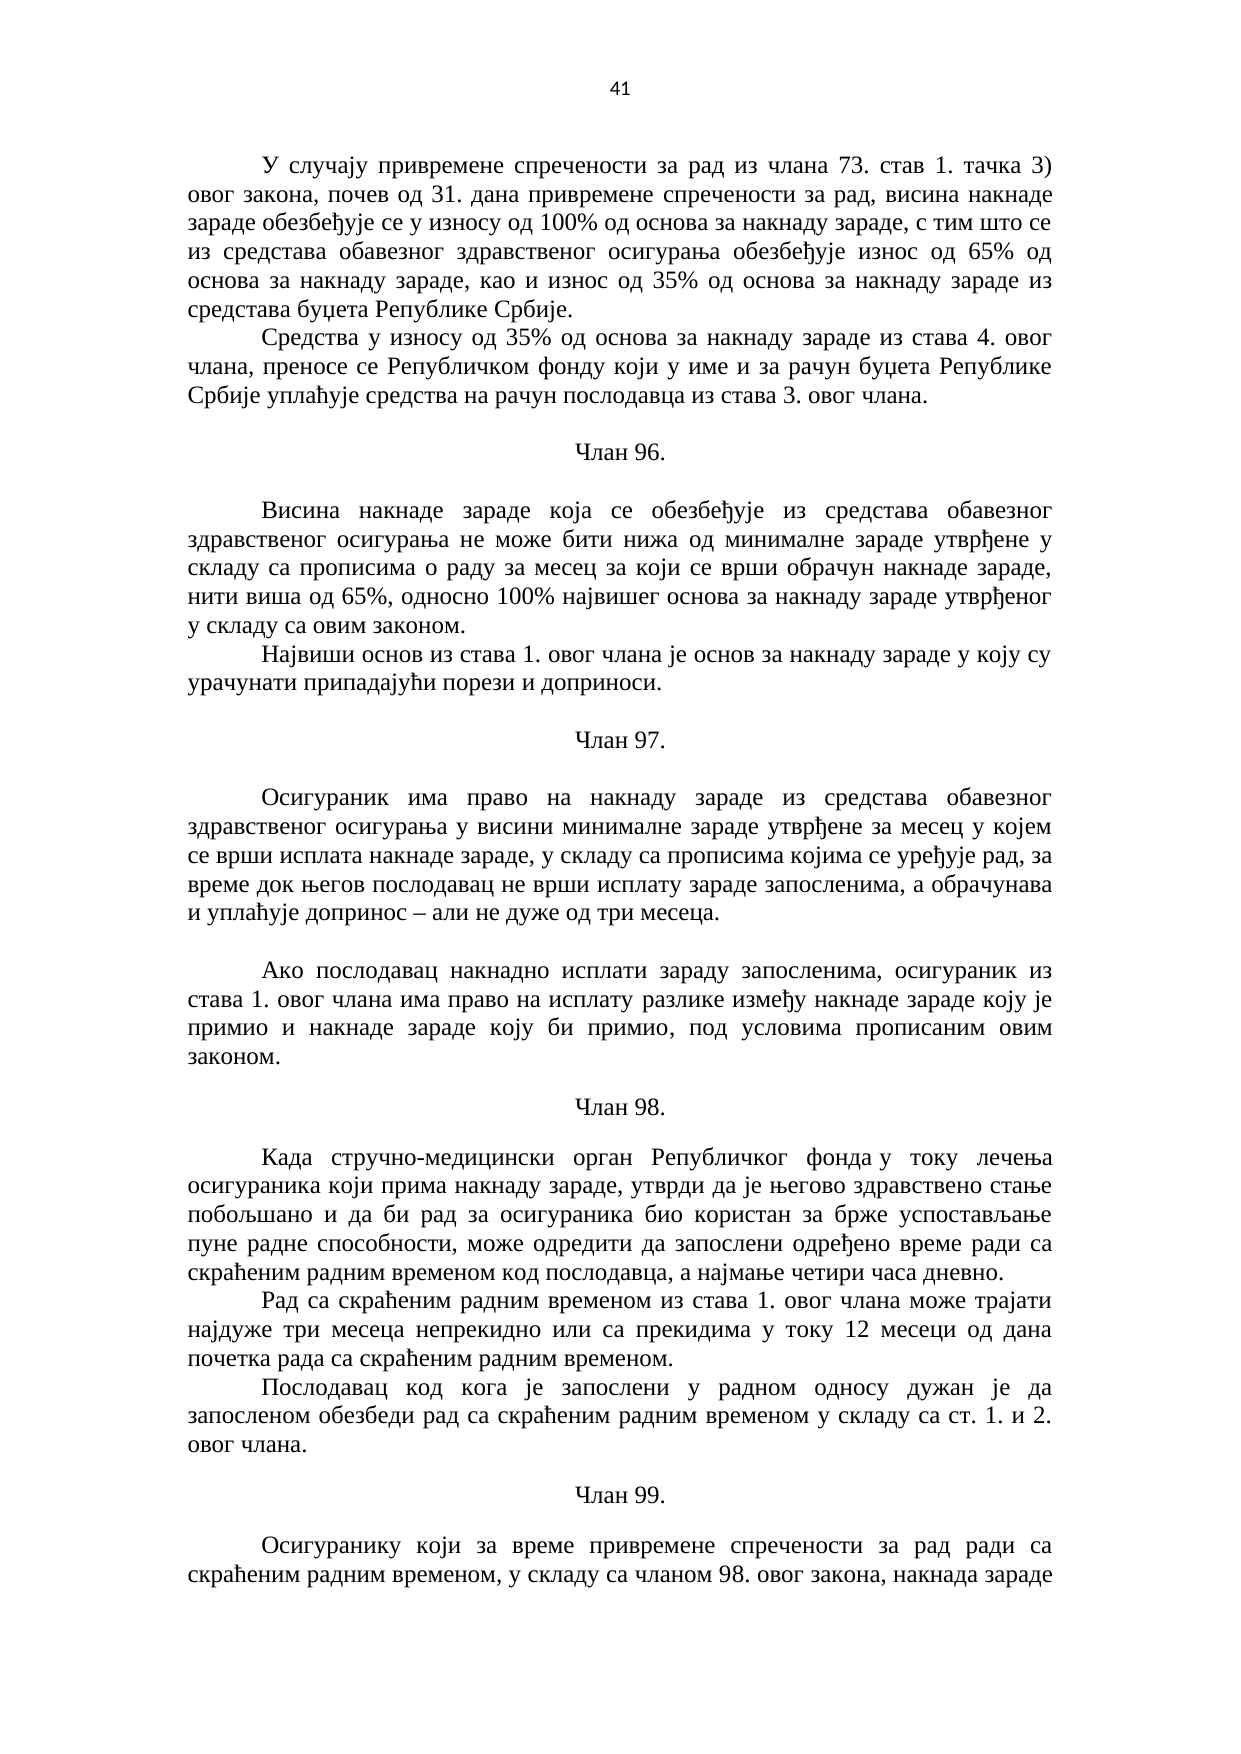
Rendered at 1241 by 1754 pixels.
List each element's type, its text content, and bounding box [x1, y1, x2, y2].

text Висина накнаде зараде која се обезбеђује из средстава обавезног здравственог осигурања не може бити нижа од минималне зараде утврђене у складу са прописима о раду за месец за који се врши обрачун накнаде зараде, нити виша од 65%, односно 100% највишег основа за накнаду зараде утврђеног у складу са овим законом. [187, 495, 1053, 639]
text Средства у износу од 35% од основа за накнаду зараде из става 4. овог члана, преносе се Републичком фонду који у име и за рачун буџета Републике Србије уплаћује средства на рачун послодавца из става 3. овог члана. [187, 322, 1053, 409]
text У случају привремене спречености за рад из члана 73. став 1. тачка 3) овог закона, почев од 31. дана привремене спречености за рад, висина накнаде зараде обезбеђује се у износу од 100% од основа за накнаду зараде, с тим што се из средстава обавезног здравственог осигурања обезбеђује износ од 65% од основа за накнаду зараде, као и износ од 35% од основа за накнаду зараде из средстава буџета Републике Србије. [187, 150, 1053, 322]
text Ако послодавац накнадно исплати зараду запосленима, осигураник из става 1. овог члана има право на исплату разлике између накнаде зараде коју је примио и накнаде зараде коју би примио, под условима прописаним овим законом. [187, 955, 1053, 1070]
text Највиши основ из става 1. овог члана је основ за накнаду зараде у коју су урачунати припадајући порези и доприноси. [187, 639, 1053, 696]
text Члан 96. [187, 437, 1053, 466]
text Члан 97. [187, 725, 1053, 754]
text Послодавац код кога је запослени у радном односу дужан је да запосленом обезбеди рад са скраћеним радним временом у складу са ст. 1. и 2. овог члана. [187, 1372, 1053, 1458]
text Осигураник има право на накнаду зараде из средстава обавезног здравственог осигурања у висини минималне зараде утврђене за месец у којем се врши исплата накнаде зараде, у складу са прописима којима се уређује рад, за време док његов послодавац не врши исплату зараде запосленима, а обрачунава и уплаћује допринос – али не дуже од три месеца. [187, 782, 1053, 926]
text Члан 98. [187, 1092, 1053, 1120]
text Члан 99. [187, 1480, 1053, 1508]
text Рад са скраћеним радним временом из става 1. овог члана може трајати најдуже три месеца непрекидно или са прекидима у току 12 месеци од дана почетка рада са скраћеним радним временом. [187, 1286, 1053, 1372]
text Када стручно-медицински орган Републичког фонда у току лечења осигураника који прима накнаду зараде, утврди да је његово здравствено стање побољшано и да би рад за осигураника био користан за брже успостављање пуне радне способности, може одредити да запослени одређено време ради са скраћеним радним временом код послодавца, а најмање четири часа дневно. [187, 1142, 1053, 1286]
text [187, 1530, 1053, 1587]
